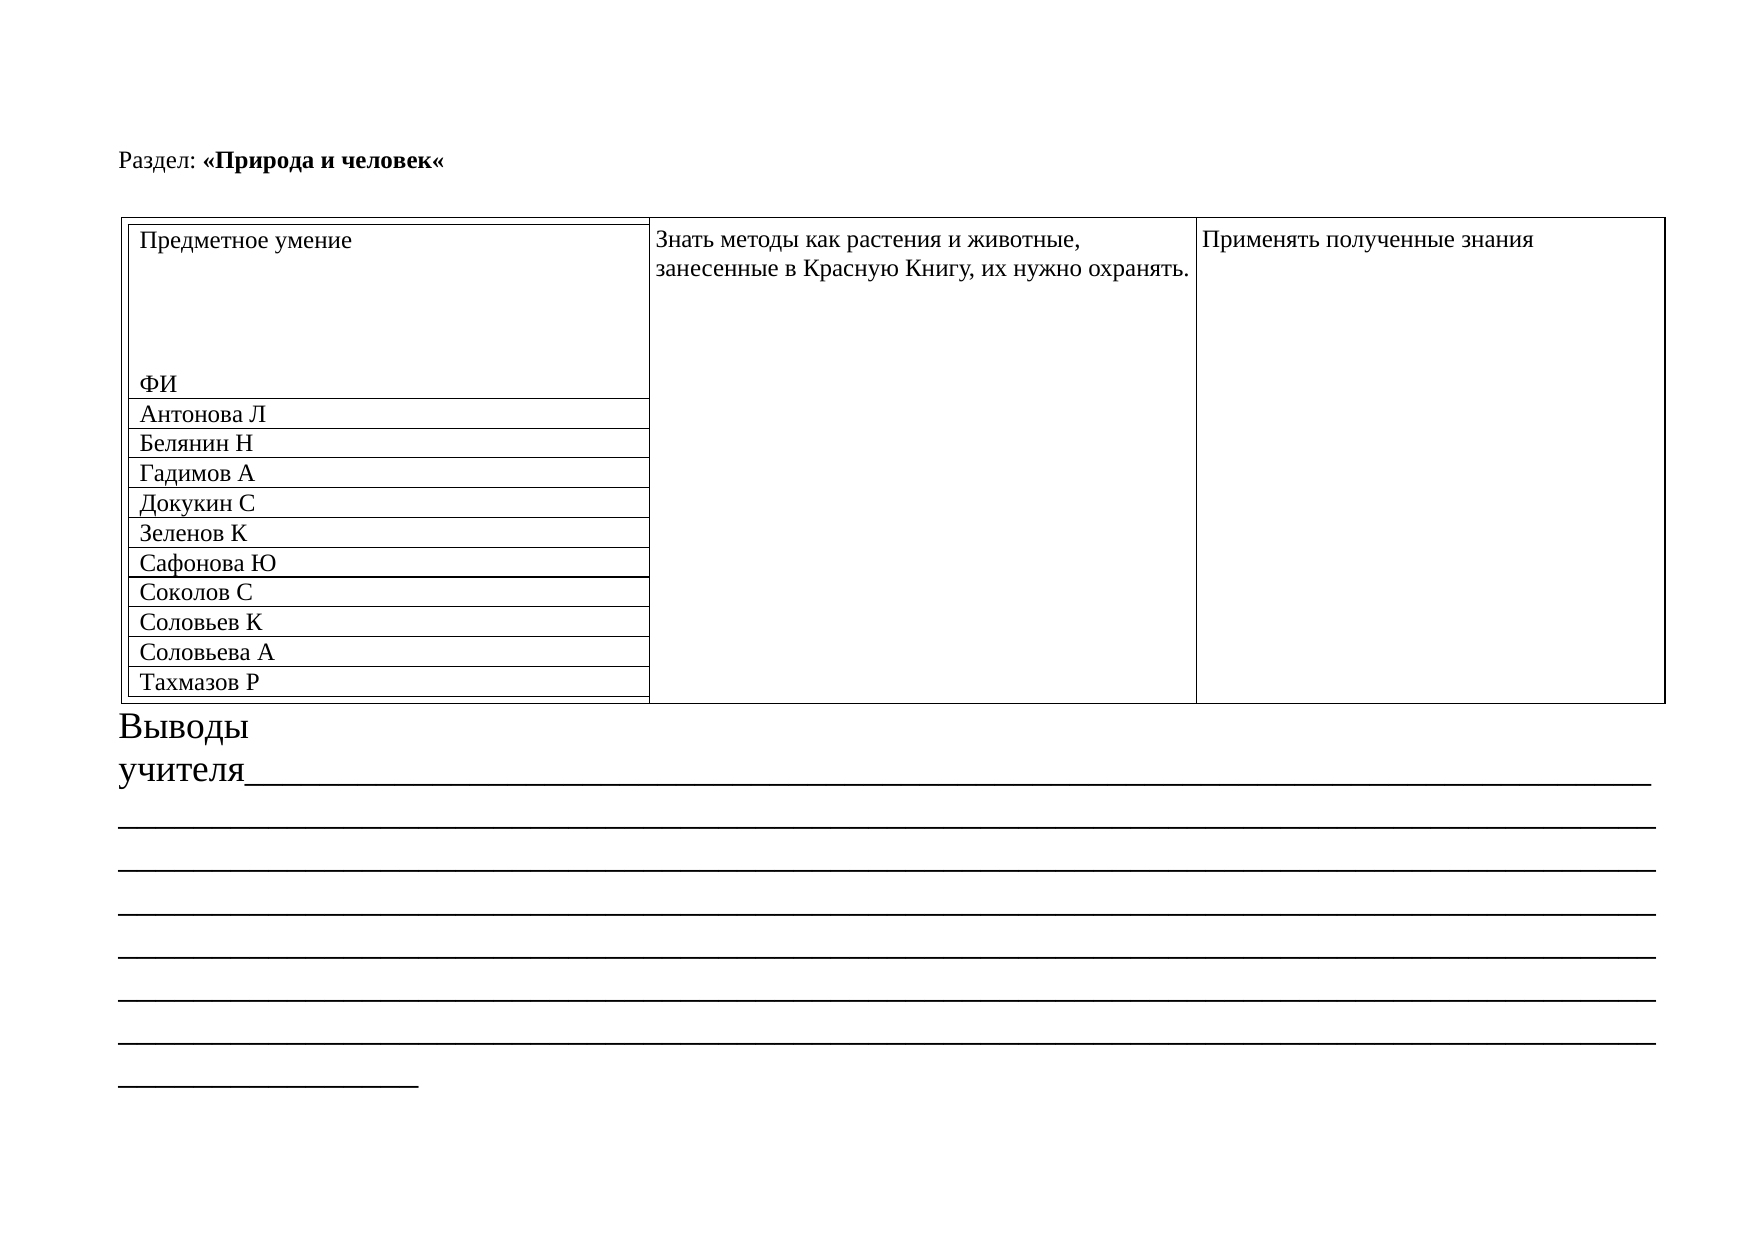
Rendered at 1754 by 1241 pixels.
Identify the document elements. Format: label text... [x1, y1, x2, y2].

text Раздел: «Природа и человек« [118, 145, 1668, 174]
table_header Знать методы как растения и животные, занесенные в Красную Книгу, их нужно охранять. [650, 218, 1196, 702]
text Выводы учителя_______________________________________________________________________________________________________________________________________________________________________________________________________________________________________________________________________________________________________________________________________________________________________________________________________________________________________________________________________________________________________________________________________________________________________________________________________ [118, 703, 1668, 1092]
table_header Применять полученные знания [1197, 218, 1664, 702]
table_header [122, 218, 649, 702]
